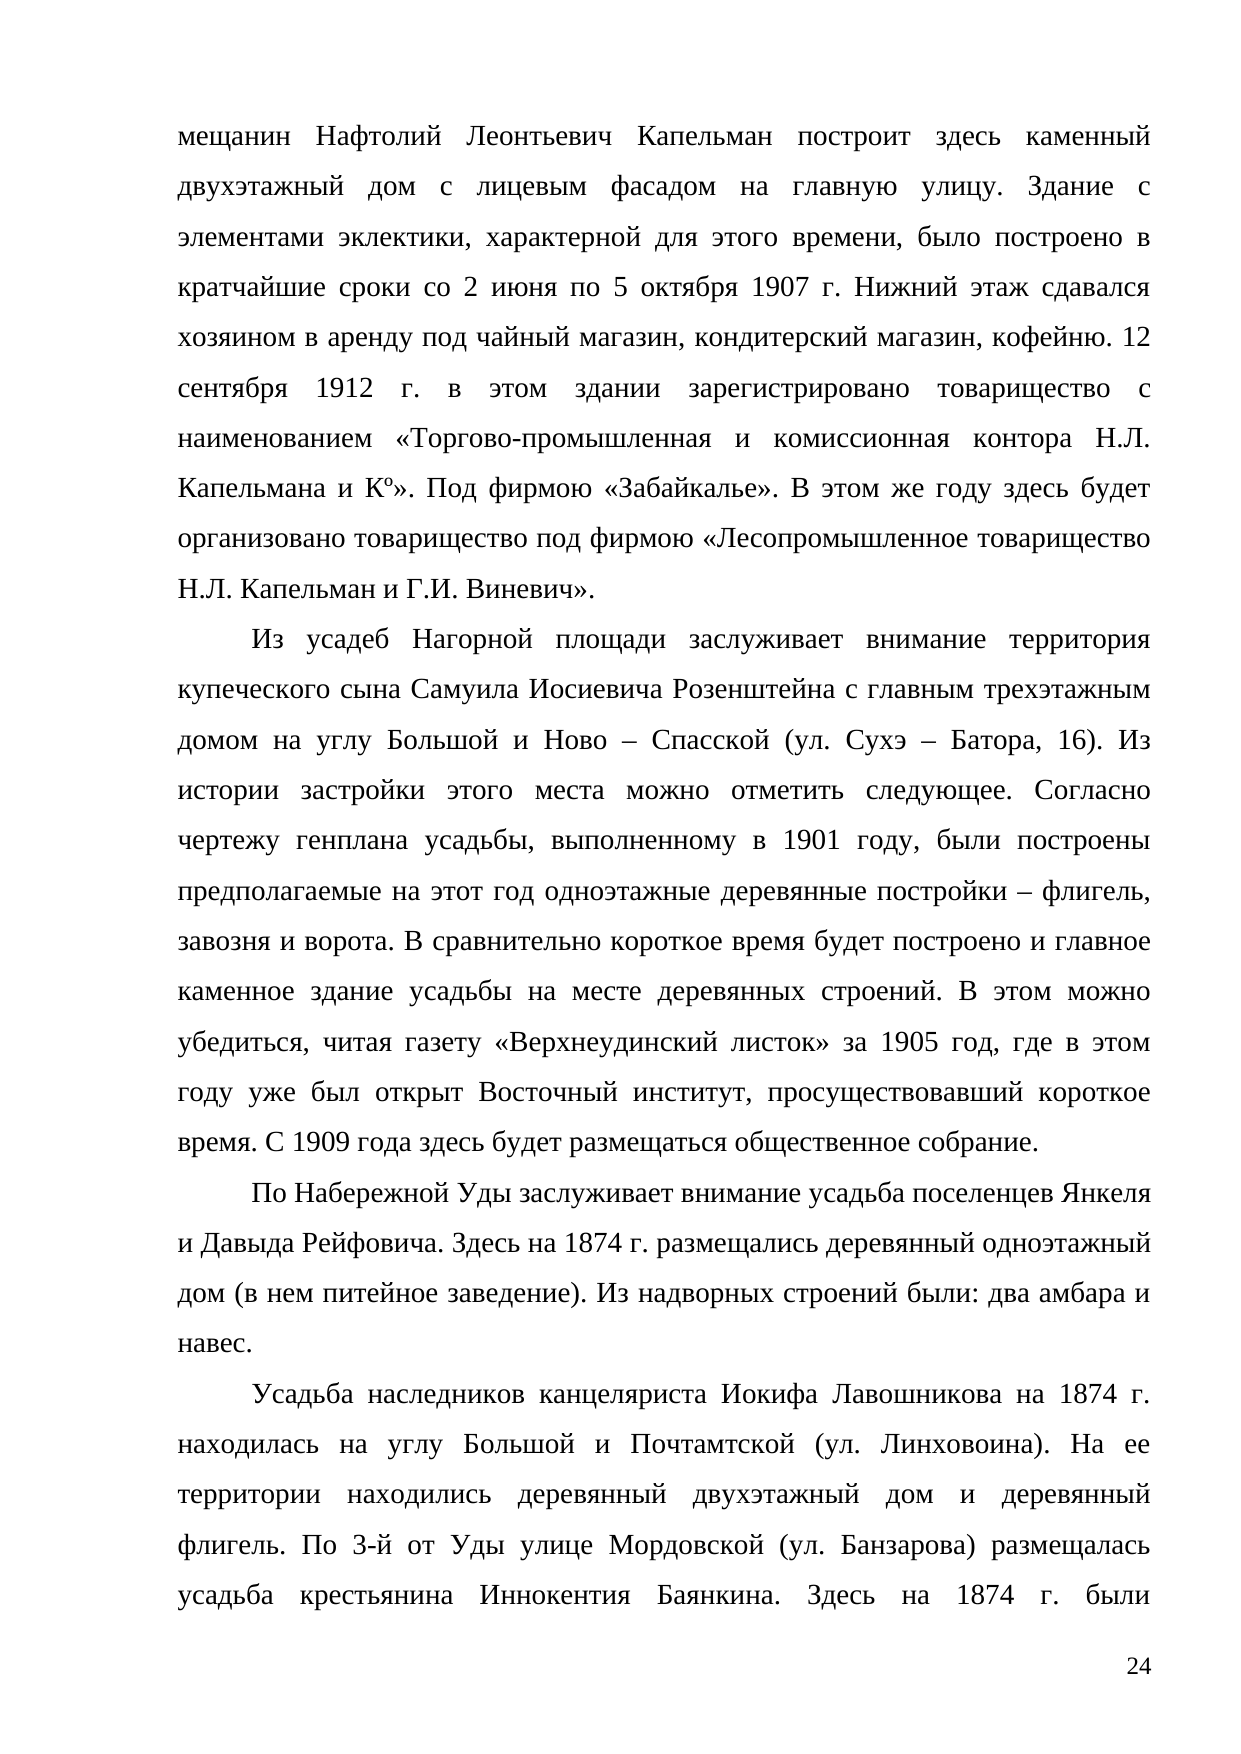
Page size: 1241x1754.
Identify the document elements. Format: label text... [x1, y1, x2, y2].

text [177, 1376, 1152, 1611]
text Из усадеб Нагорной площади заслуживает внимание территория купеческого сына Самуила Иосиевича Розенштейна с главным трехэтажным домом на углу Большой и Ново – Спасской (ул. Сухэ – Батора, 16). Из истории застройки этого места можно отметить следующее. Согласно чертежу генплана усадьбы, выполненному в 1901 году, были построены предполагаемые на этот год одноэтажные деревянные постройки – флигель, завозня и ворота. В сравнительно короткое время будет построено и главное каменное здание усадьбы на месте деревянных строений. В этом можно убедиться, читая газету «Верхнеудинский листок» за 1905 год, где в этом году уже был открыт Восточный институт, просуществовавший короткое время. С 1909 года здесь будет размещаться общественное собрание. [177, 621, 1152, 1158]
text По Набережной Уды заслуживает внимание усадьба поселенцев Янкеля и Давыда Рейфовича. Здесь на . размещались деревянный одноэтажный дом (в нем питейное заведение). Из надворных строений были: два амбара и навес. [177, 1175, 1152, 1359]
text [177, 118, 1152, 604]
